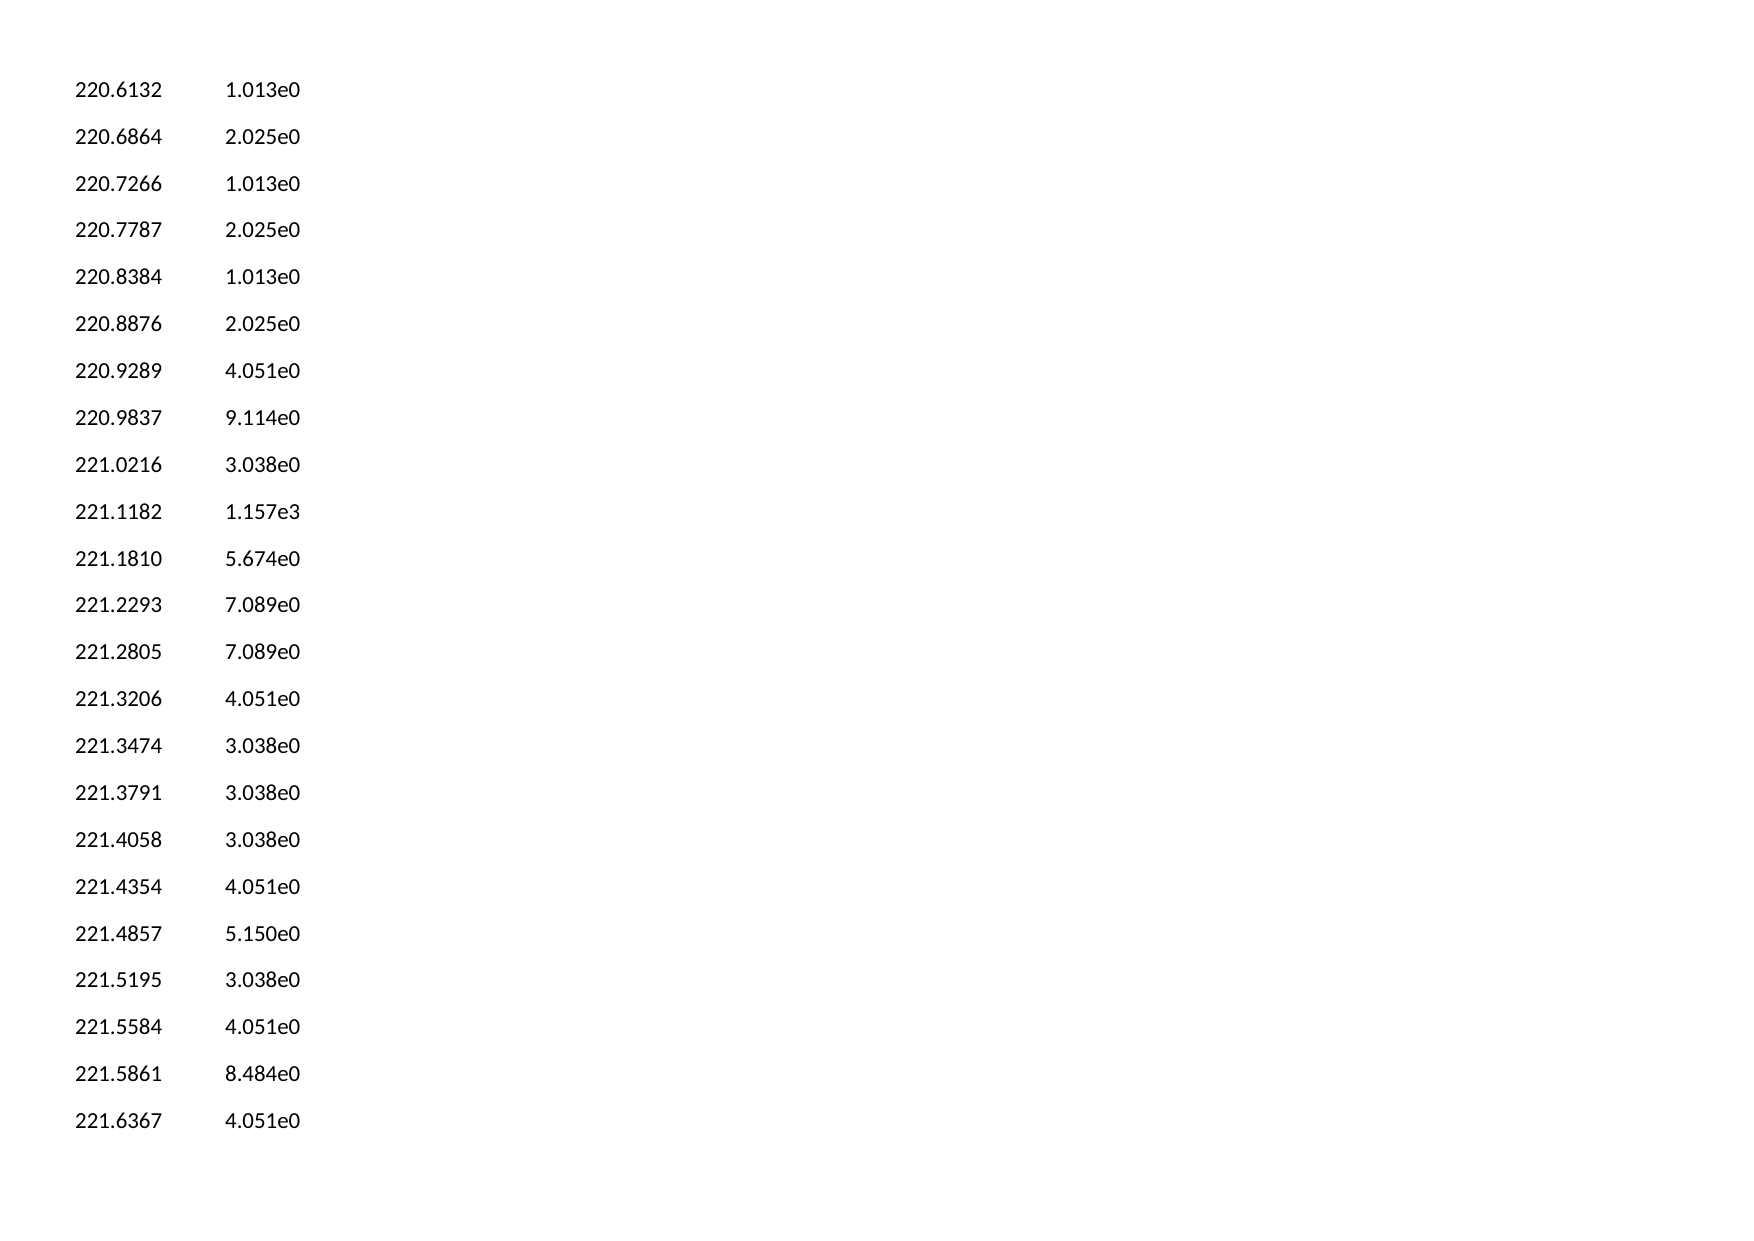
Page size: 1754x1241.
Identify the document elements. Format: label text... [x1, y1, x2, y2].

text 221.4058 3.038e0 [75, 825, 1679, 853]
text 220.9289 4.051e0 [75, 356, 1679, 384]
text 221.5584 4.051e0 [75, 1012, 1679, 1041]
text 221.5861 8.484e0 [75, 1059, 1679, 1087]
text 220.7787 2.025e0 [75, 216, 1679, 244]
text 221.3474 3.038e0 [75, 731, 1679, 759]
text 221.4354 4.051e0 [75, 872, 1679, 900]
text 220.6132 1.013e0 [75, 75, 1679, 103]
text 221.4857 5.150e0 [75, 919, 1679, 947]
text 221.3791 3.038e0 [75, 778, 1679, 806]
text 220.8384 1.013e0 [75, 262, 1679, 291]
text 221.0216 3.038e0 [75, 450, 1679, 478]
text 221.1182 1.157e3 [75, 497, 1679, 525]
text 221.6367 4.051e0 [75, 1106, 1679, 1134]
text 221.3206 4.051e0 [75, 684, 1679, 712]
text 221.2293 7.089e0 [75, 591, 1679, 619]
text 221.1810 5.674e0 [75, 544, 1679, 572]
text 220.9837 9.114e0 [75, 403, 1679, 431]
text 220.7266 1.013e0 [75, 169, 1679, 197]
text 220.6864 2.025e0 [75, 122, 1679, 150]
text 220.8876 2.025e0 [75, 309, 1679, 337]
text 221.5195 3.038e0 [75, 966, 1679, 994]
text 221.2805 7.089e0 [75, 637, 1679, 666]
